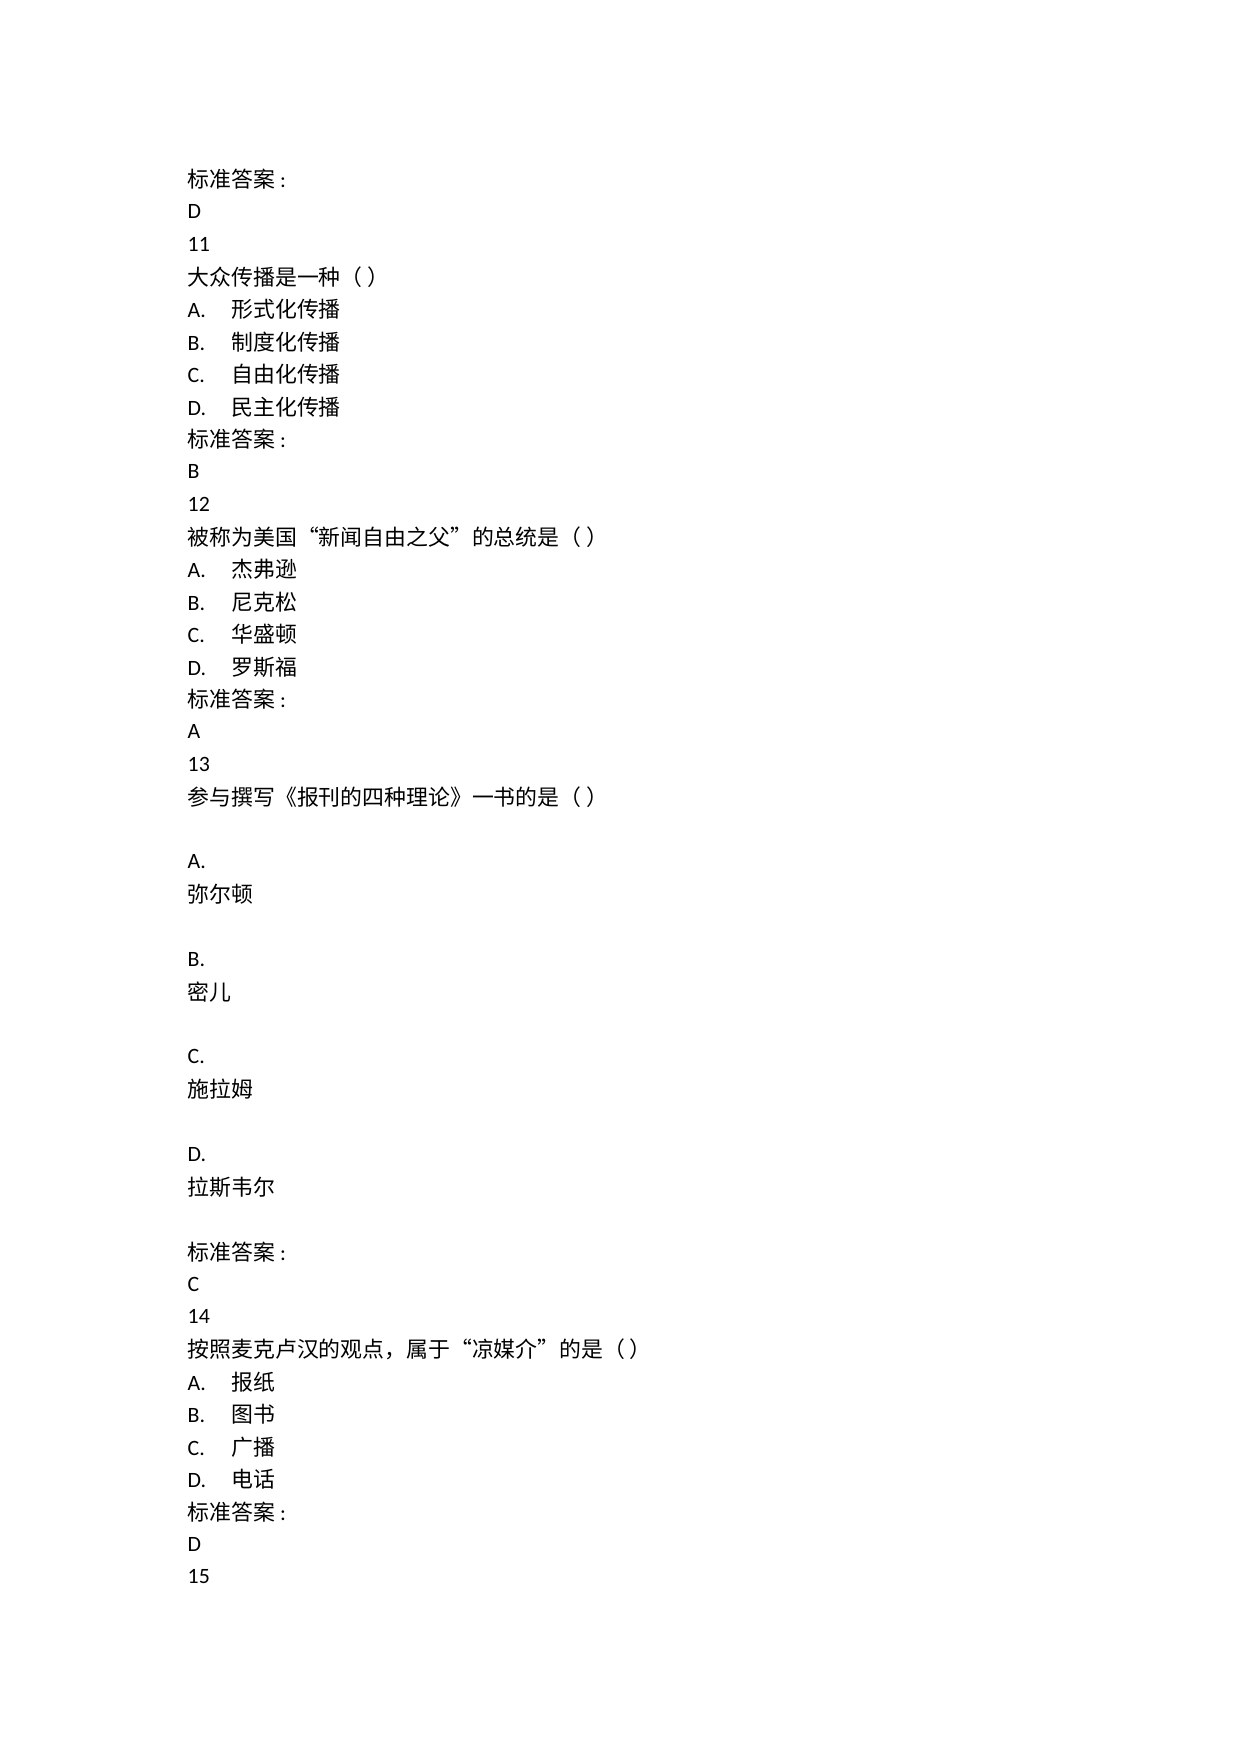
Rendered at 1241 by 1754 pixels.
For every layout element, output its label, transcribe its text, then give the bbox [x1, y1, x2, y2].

text 14 [187, 1299, 1053, 1332]
text C [187, 1267, 1053, 1299]
text D. [187, 1137, 1053, 1169]
text 参与撰写《报刊的四种理论》一书的是（ ） [187, 779, 1053, 812]
text C. [187, 1039, 1053, 1072]
text C. 华盛顿 [187, 617, 1053, 649]
text C. 自由化传播 [187, 357, 1053, 389]
text 按照麦克卢汉的观点，属于“凉媒介”的是（ ） [187, 1332, 1053, 1364]
text B. 制度化传播 [187, 324, 1053, 357]
text 标准答案 : [187, 1234, 1053, 1267]
text 标准答案 : [187, 422, 1053, 454]
text D [187, 1527, 1053, 1559]
text 密儿 [187, 974, 1053, 1007]
text 标准答案 : [187, 162, 1053, 194]
text 施拉姆 [187, 1072, 1053, 1104]
text D. 电话 [187, 1462, 1053, 1494]
text 被称为美国“新闻自由之父”的总统是（ ） [187, 519, 1053, 552]
text 15 [187, 1559, 1053, 1592]
text 标准答案 : [187, 1494, 1053, 1527]
text 弥尔顿 [187, 877, 1053, 909]
text A. [187, 844, 1053, 877]
text B [187, 454, 1053, 487]
text D. 罗斯福 [187, 649, 1053, 682]
text D [187, 194, 1053, 227]
text A. 形式化传播 [187, 292, 1053, 324]
text B. [187, 942, 1053, 974]
text A. 报纸 [187, 1364, 1053, 1397]
text 标准答案 : [187, 682, 1053, 714]
text A [187, 714, 1053, 747]
text 13 [187, 747, 1053, 779]
text B. 图书 [187, 1397, 1053, 1429]
text A. 杰弗逊 [187, 552, 1053, 584]
text 11 [187, 227, 1053, 259]
text 拉斯韦尔 [187, 1169, 1053, 1202]
text D. 民主化传播 [187, 389, 1053, 422]
text 大众传播是一种（ ） [187, 259, 1053, 292]
text B. 尼克松 [187, 584, 1053, 617]
text C. 广播 [187, 1429, 1053, 1462]
text 12 [187, 487, 1053, 519]
